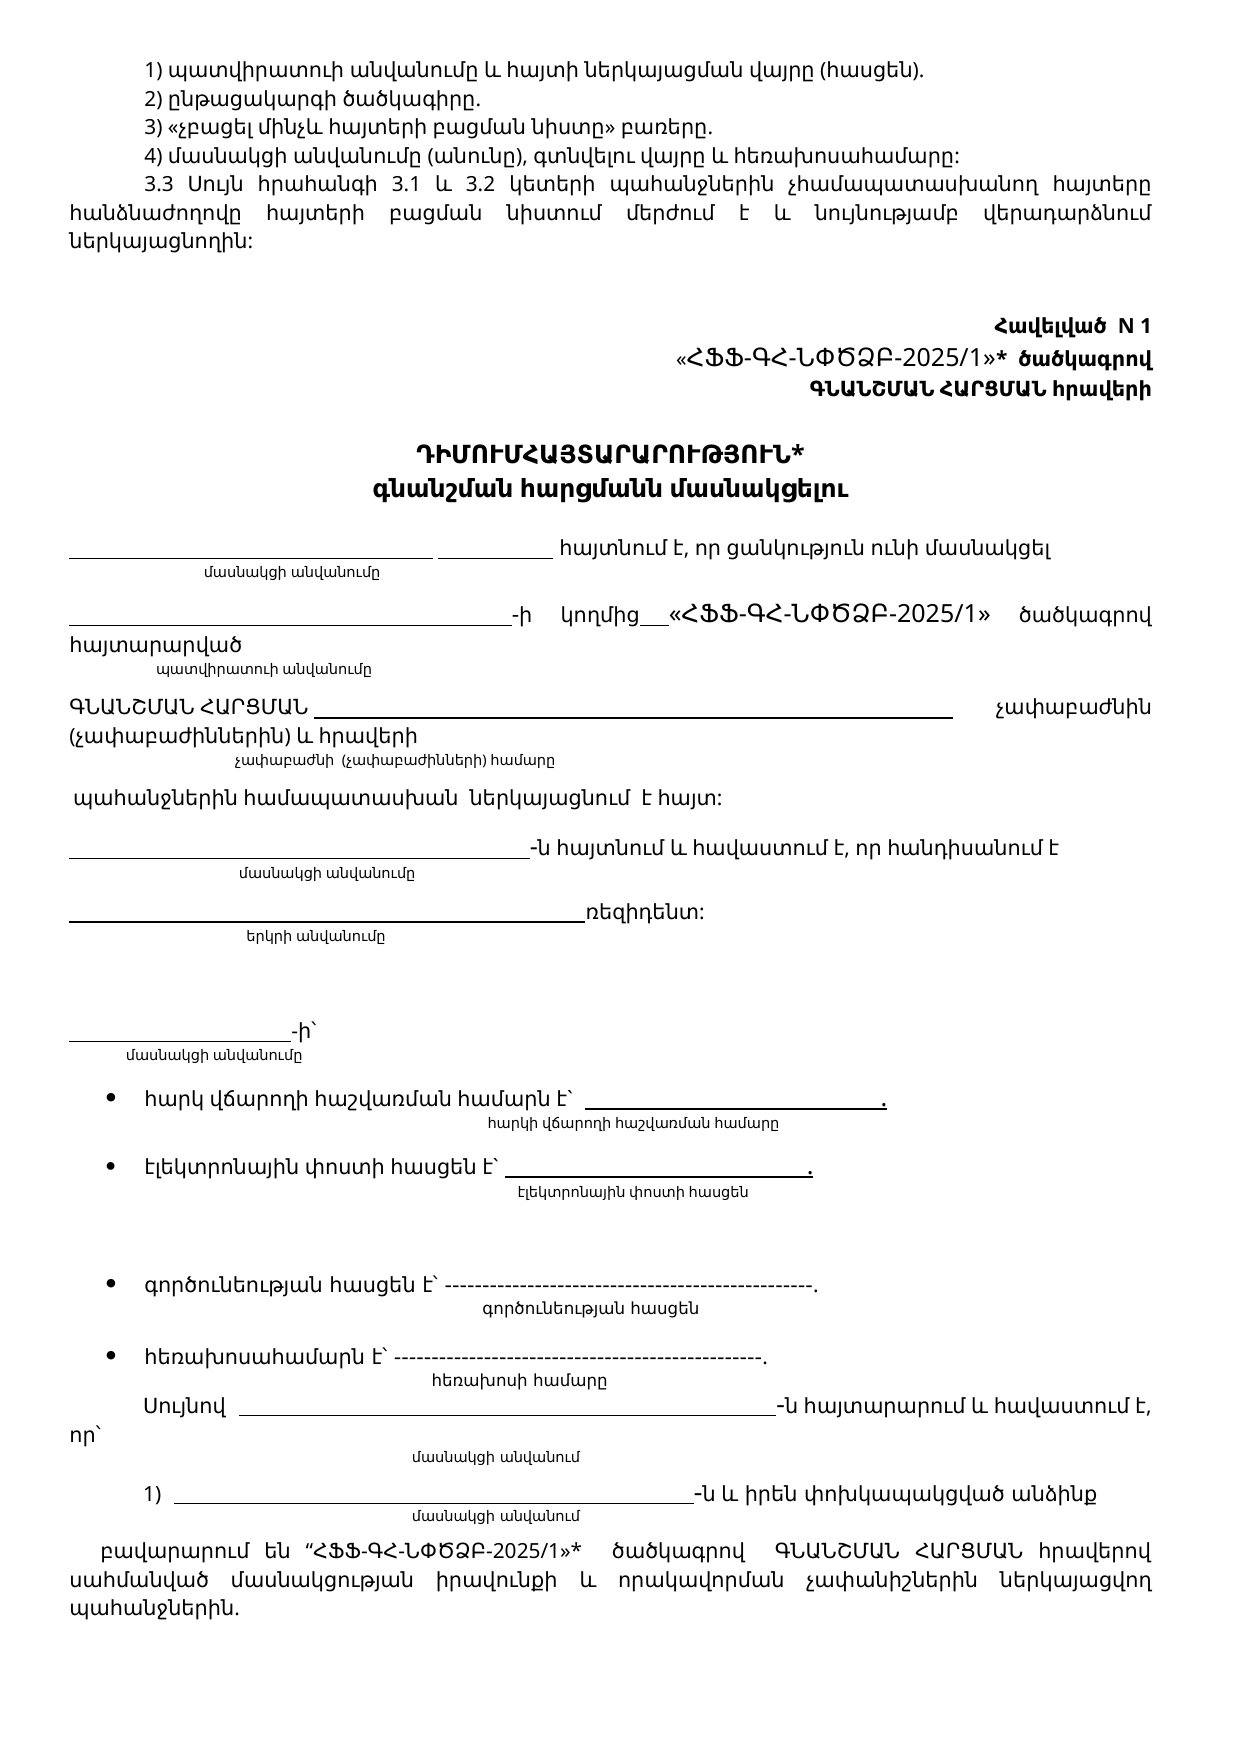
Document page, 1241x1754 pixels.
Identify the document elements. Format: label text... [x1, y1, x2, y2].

text պատվիրատուի անվանումը [69, 658, 1152, 692]
text էլեկտրոնային փոստի հասցեն [69, 1181, 1152, 1215]
text ԳՆԱՆՇՄԱՆ ՀԱՐՑՄԱՆ չափաբաժնին (չափաբաժիններին) և հրավերի [69, 692, 1152, 749]
text -ի կողմից «ՀՖՖ-ԳՀ-ՆՓԾՁԲ-2025/1» ծածկագրով հայտարարված [69, 596, 1152, 658]
list հեռախոսահամարն է՝ -------------------------------------------------. [107, 1342, 1152, 1371]
text երկրի անվանումը [69, 925, 1152, 959]
text բավարարում են “ՀՖՖ-ԳՀ-ՆՓԾՁԲ-2025/1»* ծածկագրով ԳՆԱՆՇՄԱՆ ՀԱՐՑՄԱՆ հրավերով սահմանված մասնակցության իրավունքի և որակավորման չափանիշներին ներկայացվող պահանջներին. [69, 1536, 1152, 1622]
text Սույնով -ն հայտարարում և հավաստում է, որ՝ [69, 1390, 1152, 1449]
text 4) մասնակցի անվանումը (անունը), գտնվելու վայրը և հեռախոսահամարը: [69, 141, 1152, 169]
text 1) պատվիրատուի անվանումը և հայտի ներկայացման վայրը (հասցեն). [69, 56, 1152, 84]
text Հավելված N 1 [69, 311, 1152, 340]
text մասնակցի անվանում [69, 1507, 1152, 1536]
subtitle գնանշման հարցմանն մասնակցելու [69, 471, 1152, 504]
text -ն հայտնում և հավաստում է, որ հանդիսանում է [69, 829, 1152, 863]
list էլեկտրոնային փոստի հասցեն է` . [107, 1147, 1152, 1181]
text մասնակցի անվանումը [69, 562, 1152, 596]
list գործունեության հասցեն է՝ -------------------------------------------------. [107, 1270, 1152, 1298]
text մասնակցի անվանում [69, 1449, 1152, 1478]
text ԴԻՄՈՒՄՀԱՅՏԱՐԱՐՈՒԹՅՈՒՆ* [69, 436, 1152, 471]
text մասնակցի անվանումը [69, 863, 1152, 897]
text մասնակցի անվանումը [69, 1045, 1152, 1079]
text գործունեության հասցեն [69, 1298, 1152, 1318]
text պահանջներին համապատասխան ներկայացնում է հայտ: [69, 783, 1152, 812]
text հայտնում է, որ ցանկություն ունի մասնակցել [69, 533, 1152, 562]
text -ի՝ [69, 1017, 1152, 1045]
text ԳՆԱՆՇՄԱՆ ՀԱՐՑՄԱՆ հրավերի [69, 374, 1152, 402]
text 2) ընթացակարգի ծածկագիրը. [69, 84, 1152, 112]
text ռեզիդենտ: [69, 897, 1152, 925]
text չափաբաժնի (չափաբաժինների) համարը [69, 749, 1152, 783]
list հարկ վճարողի հաշվառման համարն է` . [107, 1079, 1152, 1113]
text 1) -ն և իրեն փոխկապակցված անձինք [69, 1478, 1152, 1507]
text հեռախոսի համարը [69, 1371, 1152, 1390]
text հարկի վճարողի հաշվառման համարը [69, 1113, 1152, 1147]
text 3.3 Սույն հրահանգի 3.1 և 3.2 կետերի պահանջներին չհամապատասխանող հայտերը հանձնաժողովը հայտերի բացման նիստում մերժում է և նույնությամբ վերադարձնում ներկայացնողին: [69, 169, 1152, 254]
text 3) «չբացել մինչև հայտերի բացման նիստը» բառերը. [69, 112, 1152, 141]
text «ՀՖՖ-ԳՀ-ՆՓԾՁԲ-2025/1»* ծածկագրով [69, 340, 1152, 374]
